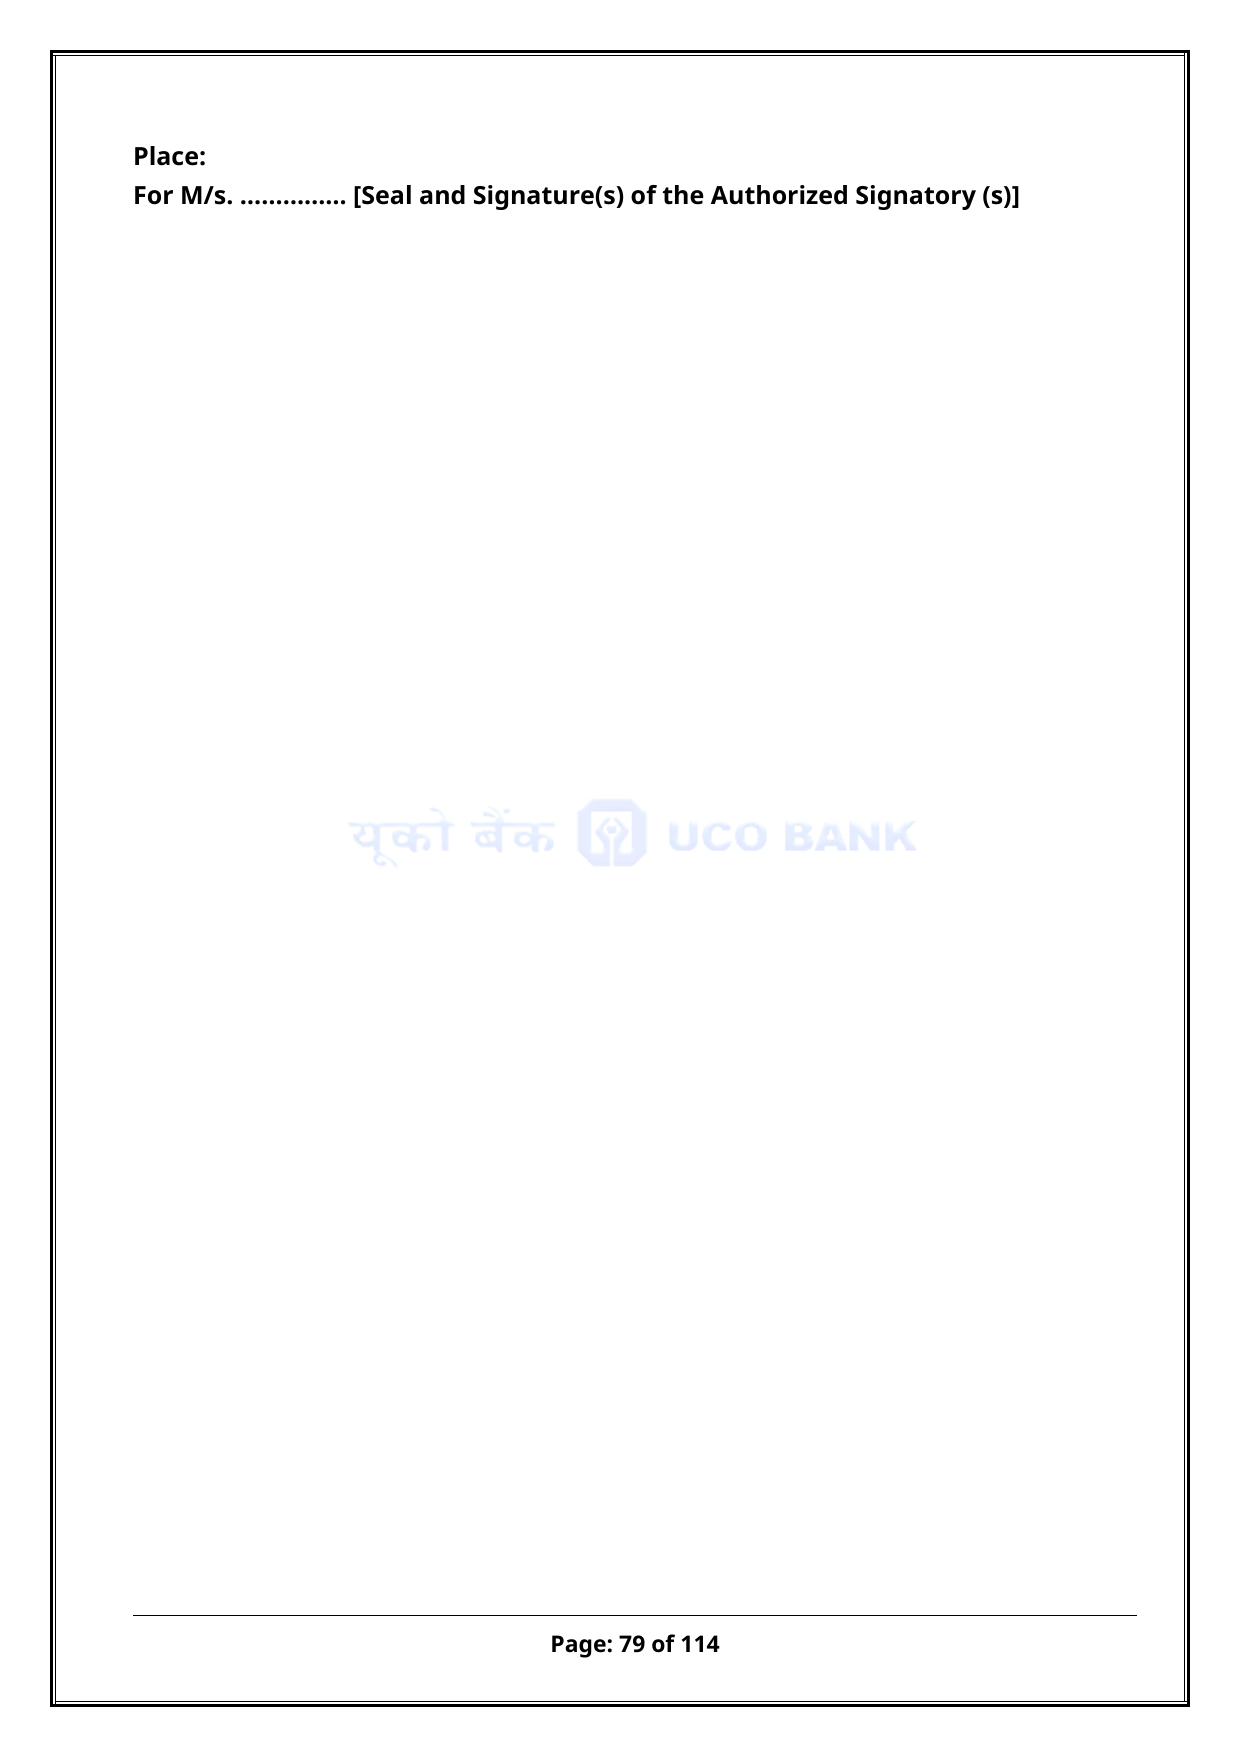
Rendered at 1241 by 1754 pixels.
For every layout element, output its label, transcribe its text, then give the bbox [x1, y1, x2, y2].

text For M/s. …………… [Seal and Signature(s) of the Authorized Signatory (s)] [133, 177, 1144, 211]
text Place: [133, 138, 1144, 172]
